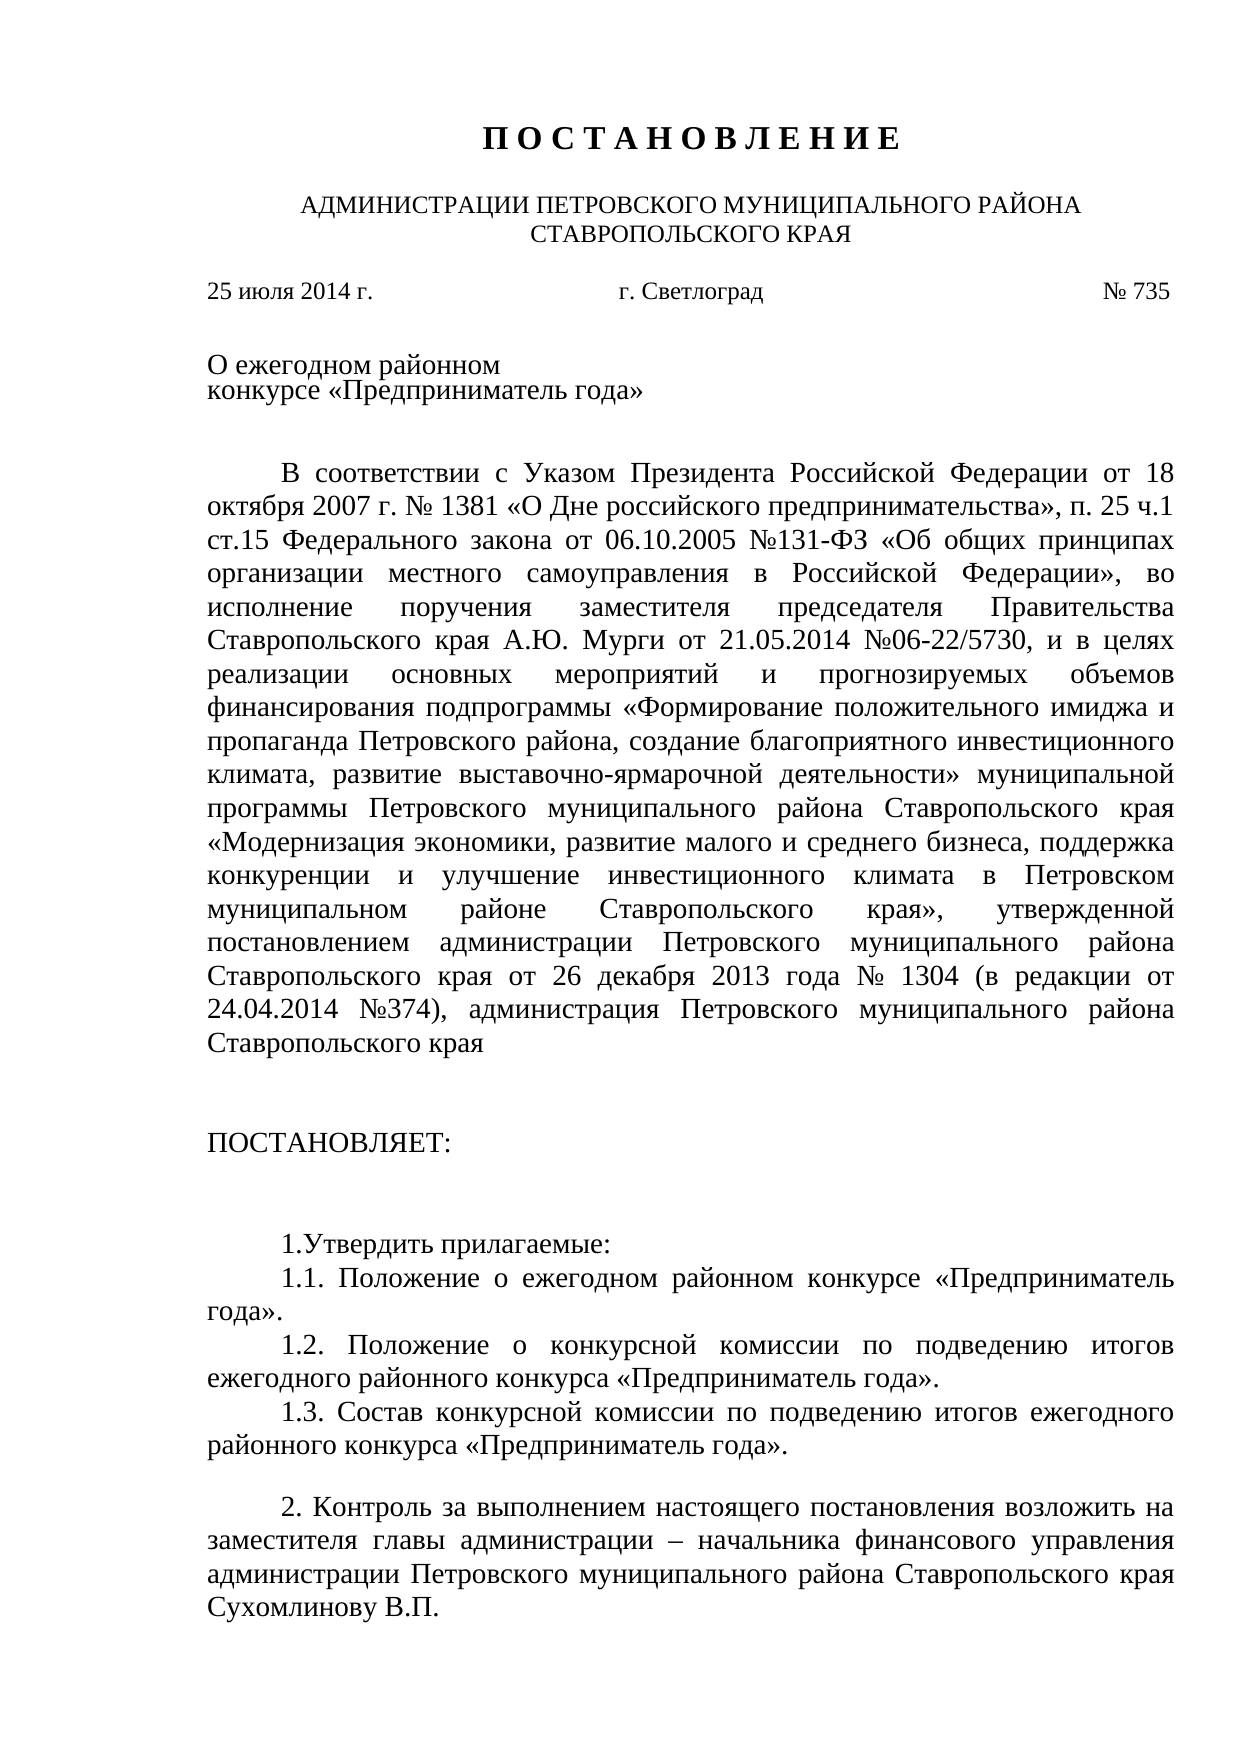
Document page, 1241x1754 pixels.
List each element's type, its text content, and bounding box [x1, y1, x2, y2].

table_header 25 июля 2014 г. [207, 276, 526, 330]
text 1.3. Состав конкурсной комиссии по подведению итогов ежегодного районного конкурса «Предприниматель года». [207, 1394, 1175, 1461]
text 1.2. Положение о конкурсной комиссии по подведению итогов ежегодного районного конкурса «Предприниматель года». [207, 1327, 1175, 1394]
table_header № 735 [856, 276, 1181, 330]
text 2. Контроль за выполнением настоящего постановления возложить на заместителя главы администрации – начальника финансового управления администрации Петровского муниципального района Ставропольского края Сухомлинову В.П. [207, 1489, 1175, 1623]
table_header г. Светлоград [526, 276, 856, 330]
text конкурсе «Предприниматель года» [207, 380, 1175, 405]
text ПОСТАНОВЛЯЕТ: [207, 1126, 1175, 1159]
text О ежегодном районном [207, 355, 1175, 380]
text 1.1. Положение о ежегодном районном конкурсе «Предприниматель года». [207, 1260, 1175, 1327]
title П О С Т А Н О В Л Е Н И Е [207, 118, 1175, 156]
title АДМИНИСТРАЦИИ ПЕТРОВСКОГО МУНИЦИПАЛЬНОГО РАЙОНА СТАВРОПОЛЬСКОГО КРАЯ [207, 190, 1175, 247]
text 1.Утвердить прилагаемые: [207, 1226, 1175, 1260]
text В соответствии с Указом Президента Российской Федерации от 18 октября . № 1381 «О Дне российского предпринимательства», п. 25 ч.1 ст.15 Федерального закона от 06.10.2005 №131-ФЗ «Об общих принципах организации местного самоуправления в Российской Федерации», во исполнение поручения заместителя председателя Правительства Ставропольского края А.Ю. Мурги от 21.05.2014 №06-22/5730, и в целях реализации основных мероприятий и прогнозируемых объемов финансирования подпрограммы «Формирование положительного имиджа и пропаганда Петровского района, создание благоприятного инвестиционного климата, развитие выставочно-ярмарочной деятельности» муниципальной программы Петровского муниципального района Ставропольского края «Модернизация экономики, развитие малого и среднего бизнеса, поддержка конкуренции и улучшение инвестиционного климата в Петровском муниципальном районе Ставропольского края», утвержденной постановлением администрации Петровского муниципального района Ставропольского края от 26 декабря 2013 года № 1304 (в редакции от 24.04.2014 №374), администрация Петровского муниципального района Ставропольского края [207, 455, 1175, 1058]
